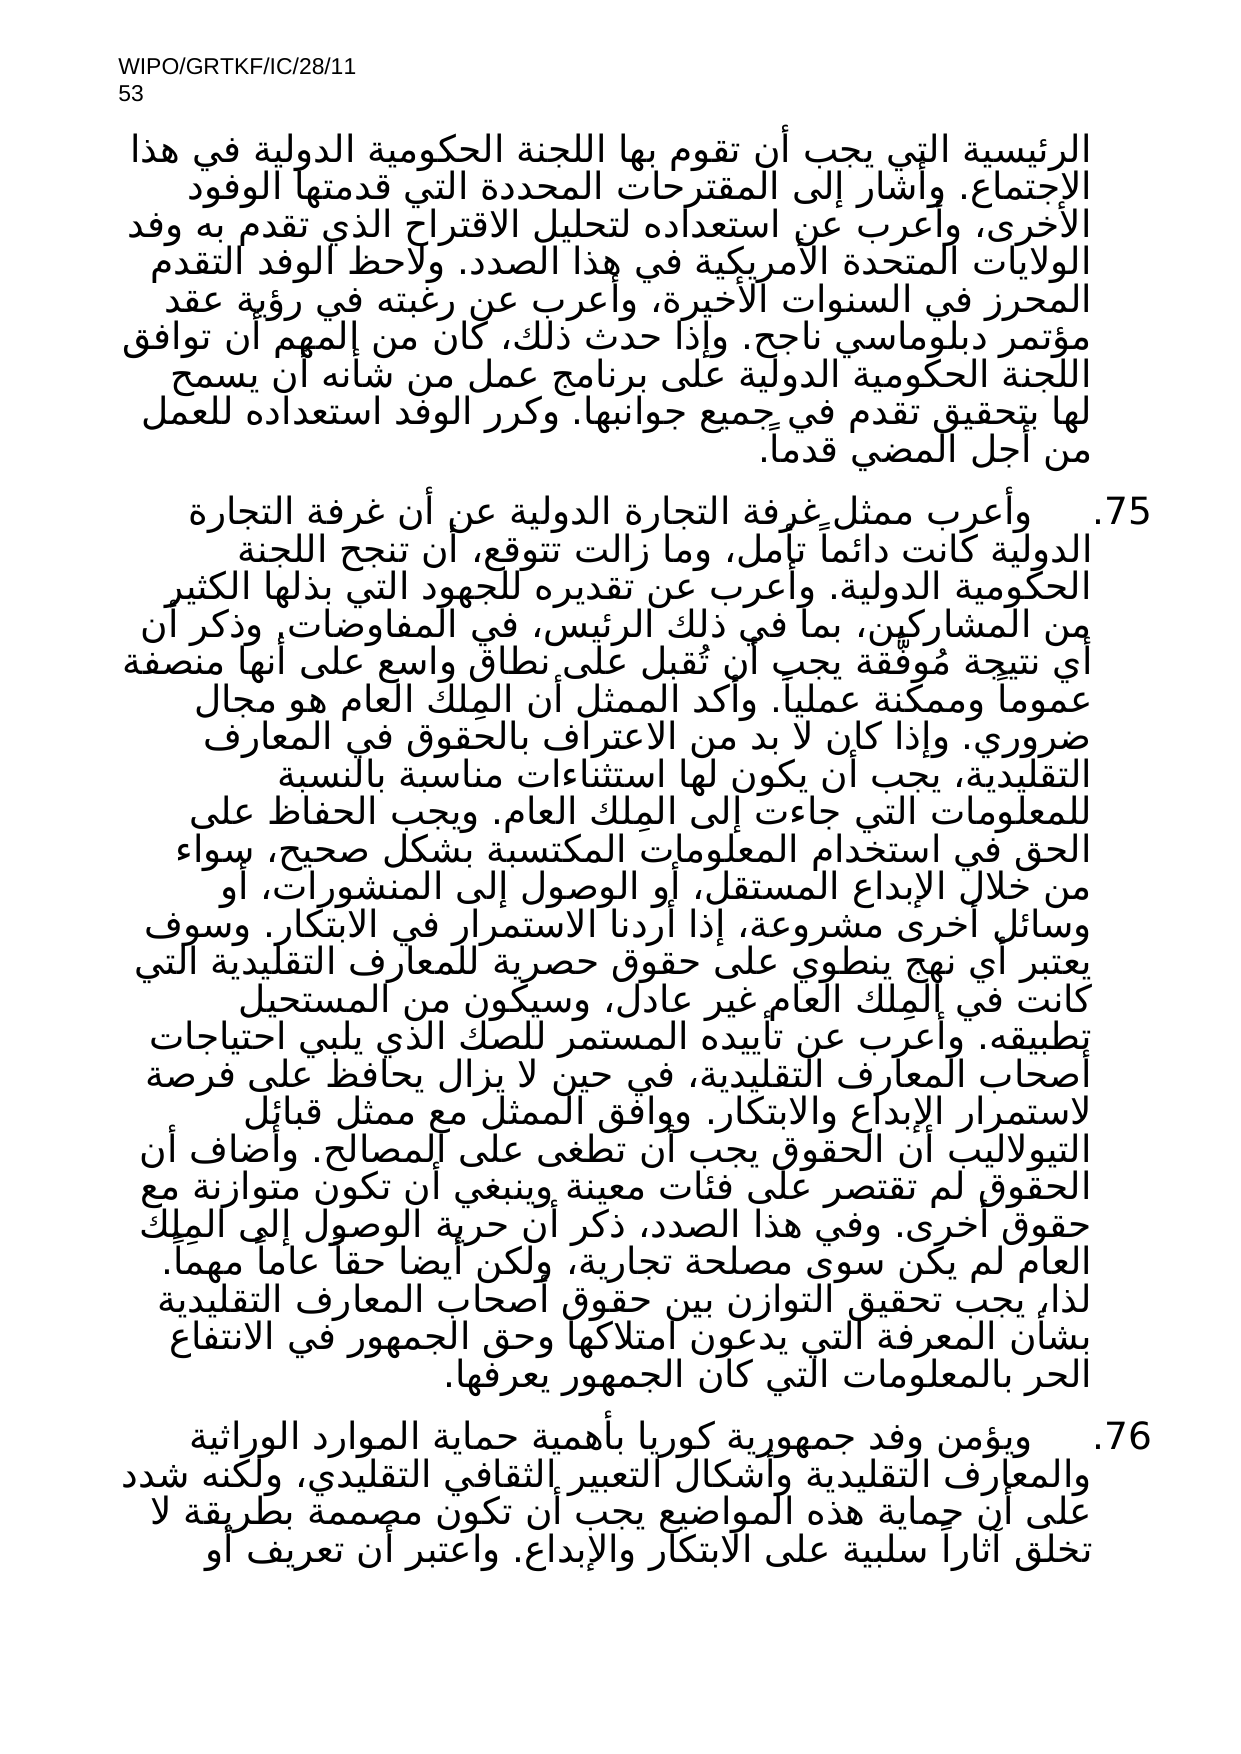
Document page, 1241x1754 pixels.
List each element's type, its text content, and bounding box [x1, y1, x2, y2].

text وأعرب ممثل غرفة التجارة الدولية عن أن غرفة التجارة الدولية كانت دائماً تأمل، وما زالت تتوقع، أن تنجح اللجنة الحكومية الدولية. وأعرب عن تقديره للجهود التي بذلها الكثير من المشاركين، بما في ذلك الرئيس، في المفاوضات. وذكر أن أي نتيجة مُوفَّقة يجب أن تُقبل على نطاق واسع على أنها منصفة عموماً وممكنة عملياً. وأكد الممثل أن المِلك العام هو مجال ضروري. وإذا كان لا بد من الاعتراف بالحقوق في المعارف التقليدية، يجب أن يكون لها استثناءات مناسبة بالنسبة للمعلومات التي جاءت إلى المِلك العام. ويجب الحفاظ على الحق في استخدام المعلومات المكتسبة بشكل صحيح، سواء من خلال الإبداع المستقل، أو الوصول إلى المنشورات، أو وسائل أخرى مشروعة، إذا أردنا الاستمرار في الابتكار. وسوف يعتبر أي نهج ينطوي على حقوق حصرية للمعارف التقليدية التي كانت في المِلك العام غير عادل، وسيكون من المستحيل تطبيقه. وأعرب عن تأييده المستمر للصك الذي يلبي احتياجات أصحاب المعارف التقليدية، في حين لا يزال يحافظ على فرصة لاستمرار الإبداع والابتكار. ووافق الممثل مع ممثل قبائل التيولاليب أن الحقوق يجب أن تطغى على المصالح. وأضاف أن الحقوق لم تقتصر على فئات معينة وينبغي أن تكون متوازنة مع حقوق أخرى. وفي هذا الصدد، ذكر أن حرية الوصول إلى المِلك العام لم يكن سوى مصلحة تجارية، ولكن أيضا حقاً عاماً مهماً. لذا، يجب تحقيق التوازن بين حقوق أصحاب المعارف التقليدية بشأن المعرفة التي يدعون امتلاكها وحق الجمهور في الانتفاع الحر بالمعلومات التي كان الجمهور يعرفها. [118, 495, 1092, 1395]
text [118, 132, 1092, 470]
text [118, 1420, 1092, 1570]
